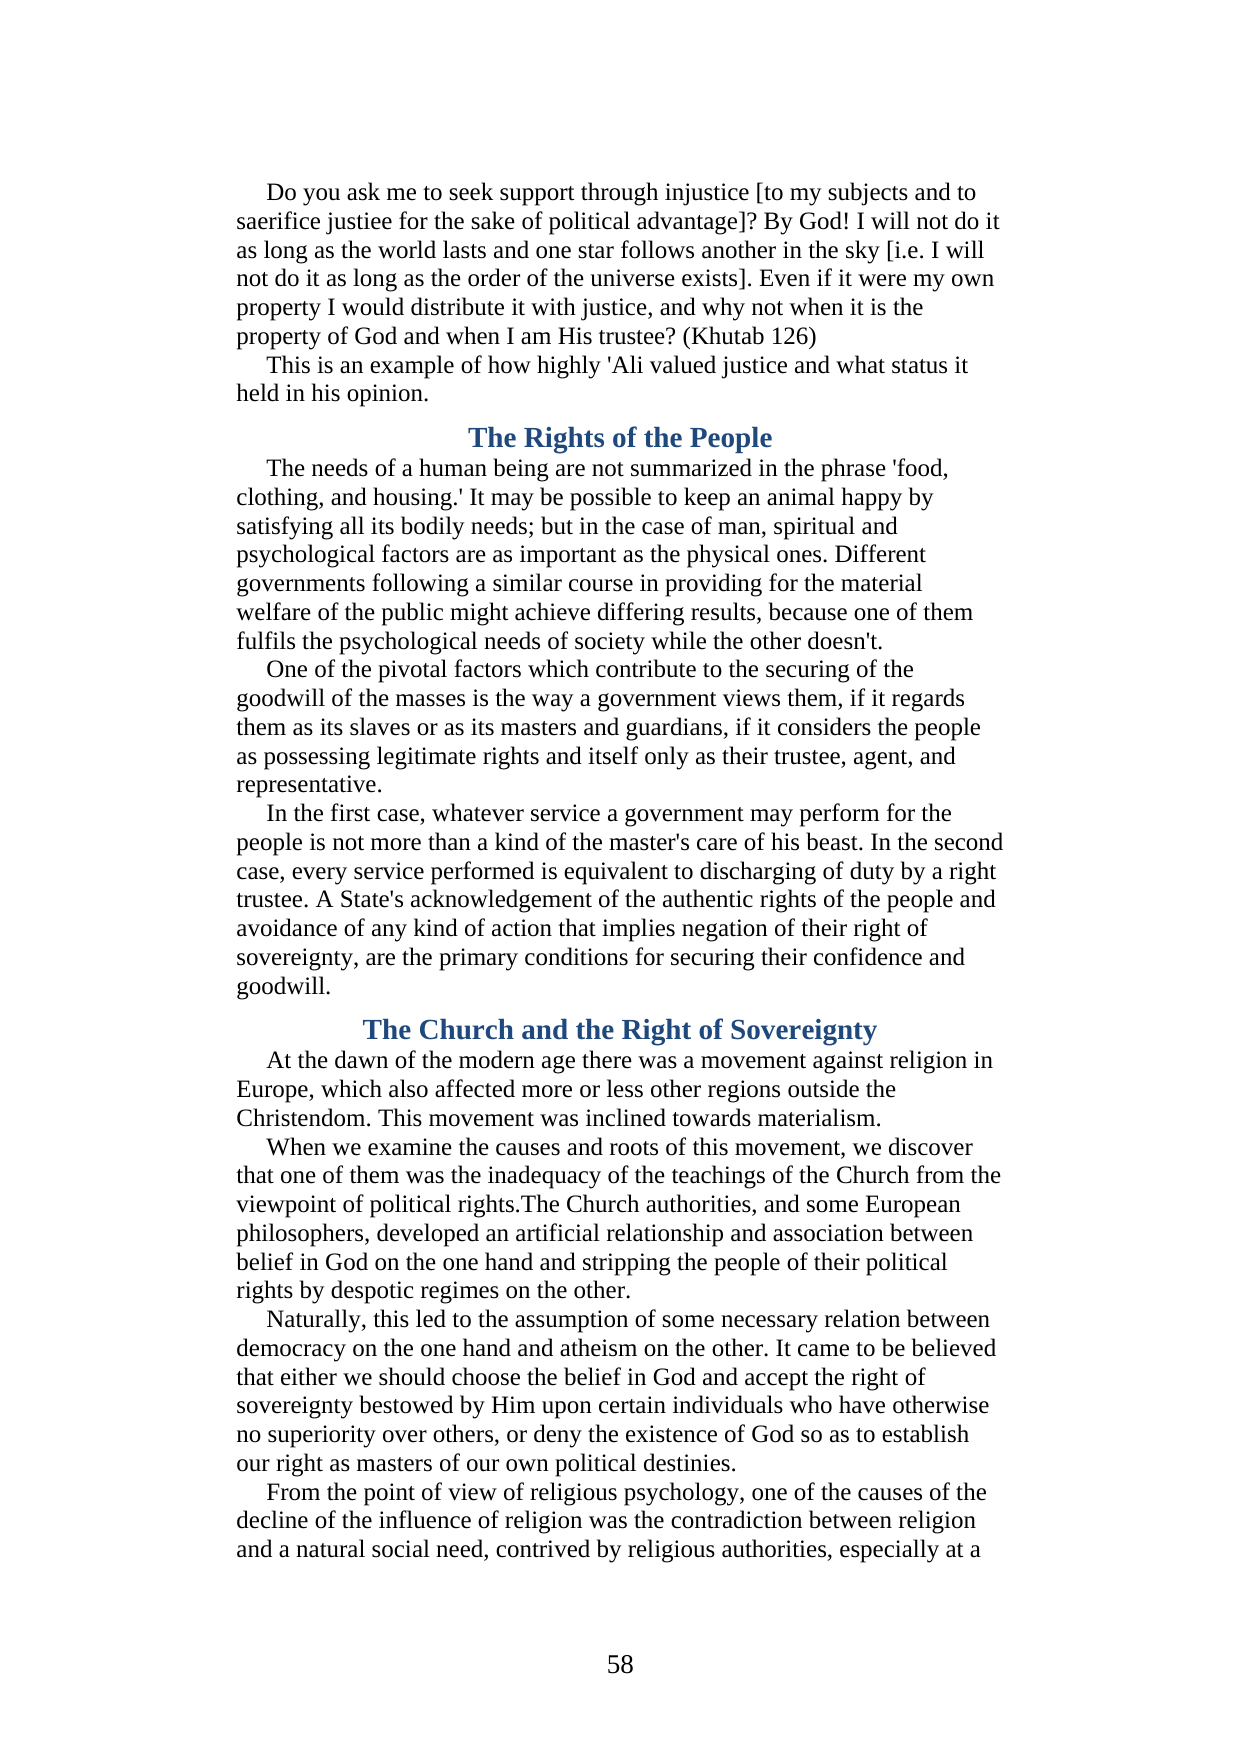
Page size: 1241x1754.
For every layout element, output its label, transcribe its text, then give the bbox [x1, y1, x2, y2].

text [236, 1477, 1004, 1563]
text This is an example of how highly 'Ali valued justice and what status it held in his opinion. [236, 350, 1004, 407]
text Naturally, this led to the assumption of some necessary relation between democracy on the one hand and atheism on the other. It came to be believed that either we should choose the belief in God and accept the right of sovereignty bestowed by Him upon certain individuals who have otherwise no superiority over others, or deny the existence of God so as to establish our right as masters of our own political destinies. [236, 1304, 1004, 1477]
text In the first case, whatever service a government may perform for the people is not more than a kind of the master's care of his beast. In the second case, every service performed is equivalent to discharging of duty by a right trustee. A State's acknowledgement of the authentic rights of the people and avoidance of any kind of action that implies negation of their right of sovereignty, are the primary conditions for securing their confidence and goodwill. [236, 798, 1004, 999]
text The needs of a human being are not summarized in the phrase 'food, clothing, and housing.' It may be possible to keep an animal happy by satisfying all its bodily needs; but in the case of man, spiritual and psychological factors are as important as the physical ones. Different governments following a similar course in providing for the material welfare of the public might achieve differing results, because one of them fulfils the psychological needs of society while the other doesn't. [236, 453, 1004, 654]
text When we examine the causes and roots of this movement, we discover that one of them was the inadequacy of the teachings of the Church from the viewpoint of political rights.The Church authorities, and some European philosophers, developed an artificial relationship and association between belief in God on the one hand and stripping the people of their political rights by despotic regimes on the other. [236, 1132, 1004, 1304]
text At the dawn of the modern age there was a movement against religion in Europe, which also affected more or less other regions outside the Christendom. This movement was inclined towards materialism. [236, 1046, 1004, 1132]
text One of the pivotal factors which contribute to the securing of the goodwill of the masses is the way a government views them, if it regards them as its slaves or as its masters and guardians, if it considers the people as possessing legitimate rights and itself only as their trustee, agent, and representative. [236, 654, 1004, 798]
subtitle The Rights of the People [236, 420, 1004, 453]
text Do you ask me to seek support through injustice [to my subjects and to saerifice justiee for the sake of political advantage]? By God! I will not do it as long as the world lasts and one star follows another in the sky [i.e. I will not do it as long as the order of the universe exists]. Even if it were my own property I would distribute it with justice, and why not when it is the property of God and when I am His trustee? (Khutab 126) [236, 177, 1004, 350]
subtitle The Church and the Right of Sovereignty [236, 1012, 1004, 1046]
